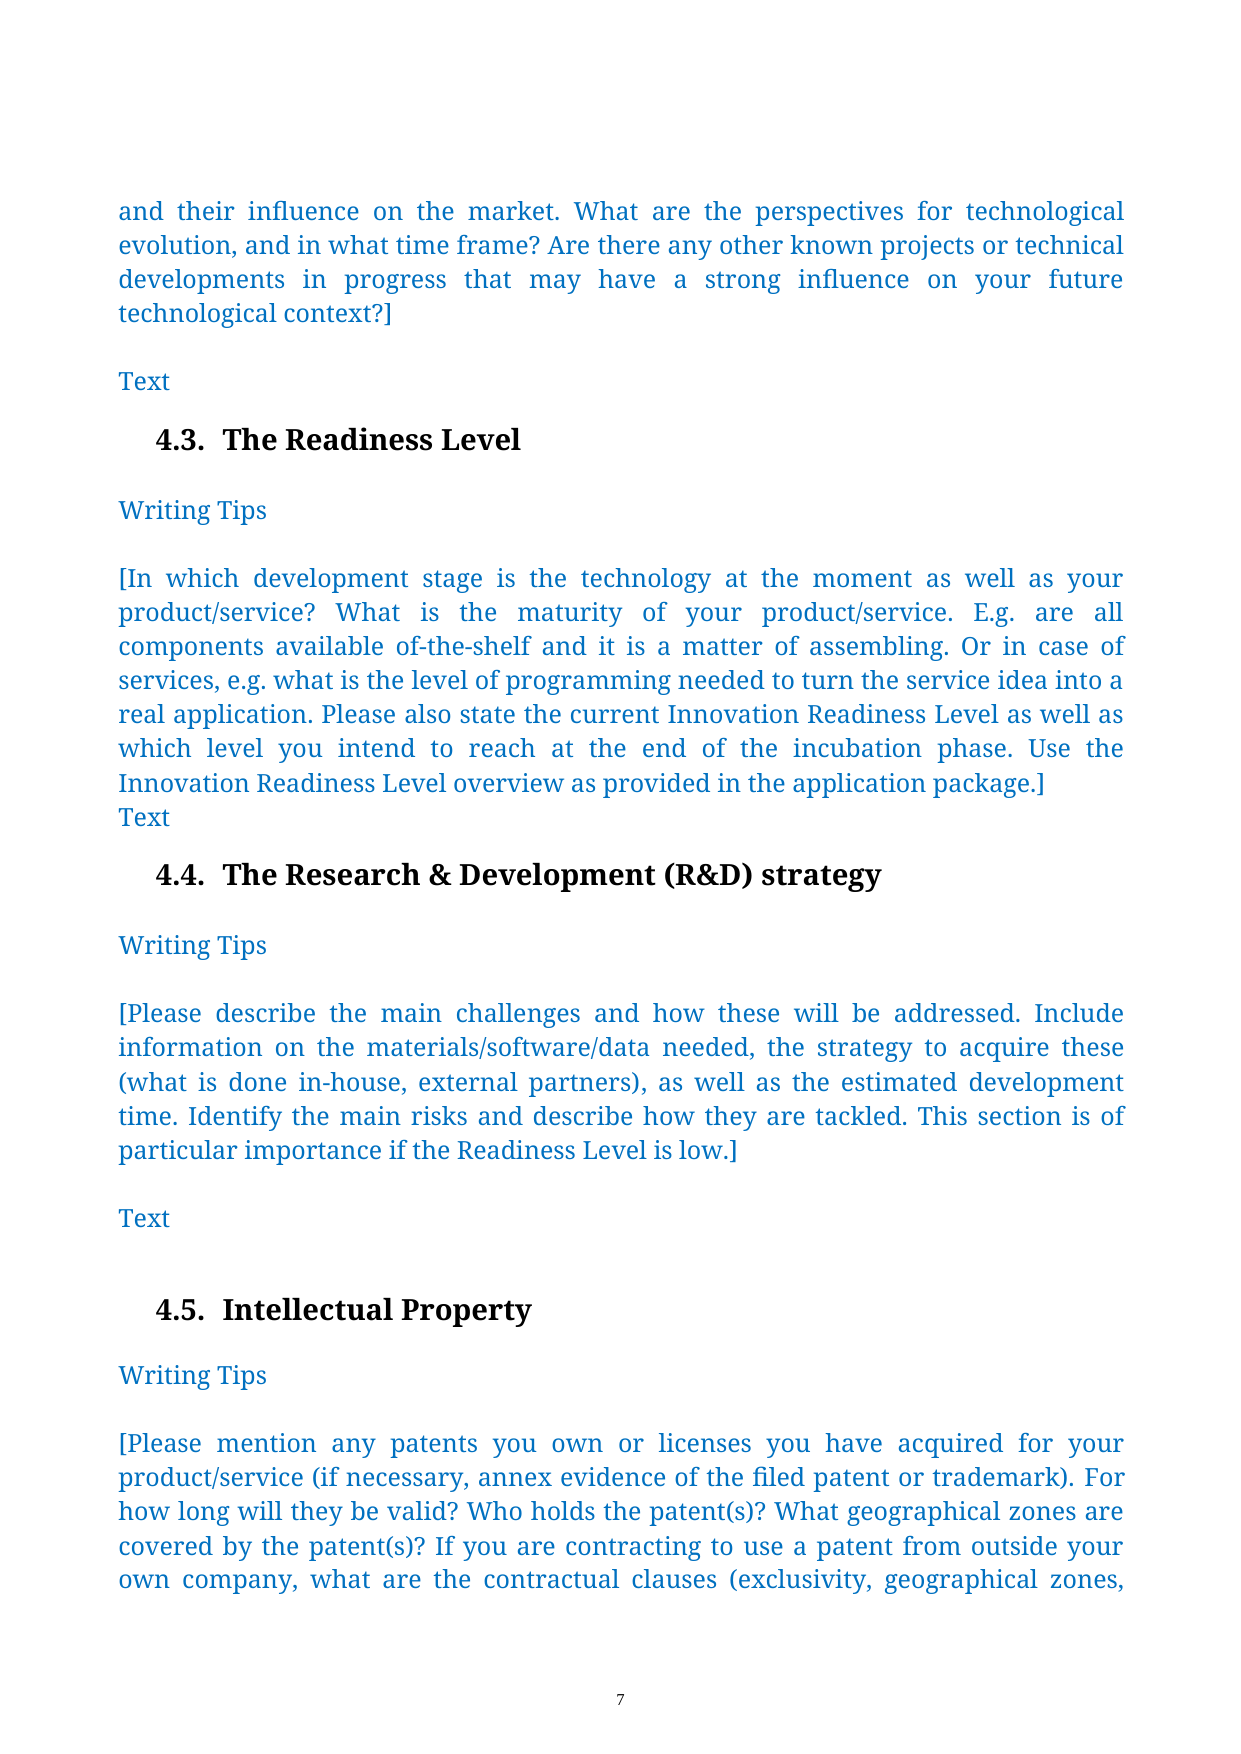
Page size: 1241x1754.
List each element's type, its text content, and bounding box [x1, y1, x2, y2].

text [In which development stage is the technology at the moment as well as your product/service? What is the maturity of your product/service. E.g. are all components available of-the-shelf and it is a matter of assembling. Or in case of services, e.g. what is the level of programming needed to turn the service idea into a real application. Please also state the current Innovation Readiness Level as well as which level you intend to reach at the end of the incubation phase. Use the Innovation Readiness Level overview as provided in the application package.] [118, 561, 1125, 799]
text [118, 1426, 1125, 1596]
text Writing Tips [118, 493, 1125, 527]
subtitle The Readiness Level [156, 419, 1125, 459]
text Text [118, 1200, 1125, 1234]
subtitle Intellectual Property [156, 1289, 1125, 1329]
text Text [118, 364, 1125, 398]
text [118, 194, 1125, 330]
text Text [118, 799, 1125, 833]
subtitle The Research & Development (R&D) strategy [156, 854, 1125, 894]
text [Please describe the main challenges and how these will be addressed. Include information on the materials/software/data needed, the strategy to acquire these (what is done in-house, external partners), as well as the estimated development time. Identify the main risks and describe how they are tackled. This section is of particular importance if the Readiness Level is low.] [118, 996, 1125, 1166]
text Writing Tips [118, 1358, 1125, 1392]
text Writing Tips [118, 928, 1125, 962]
